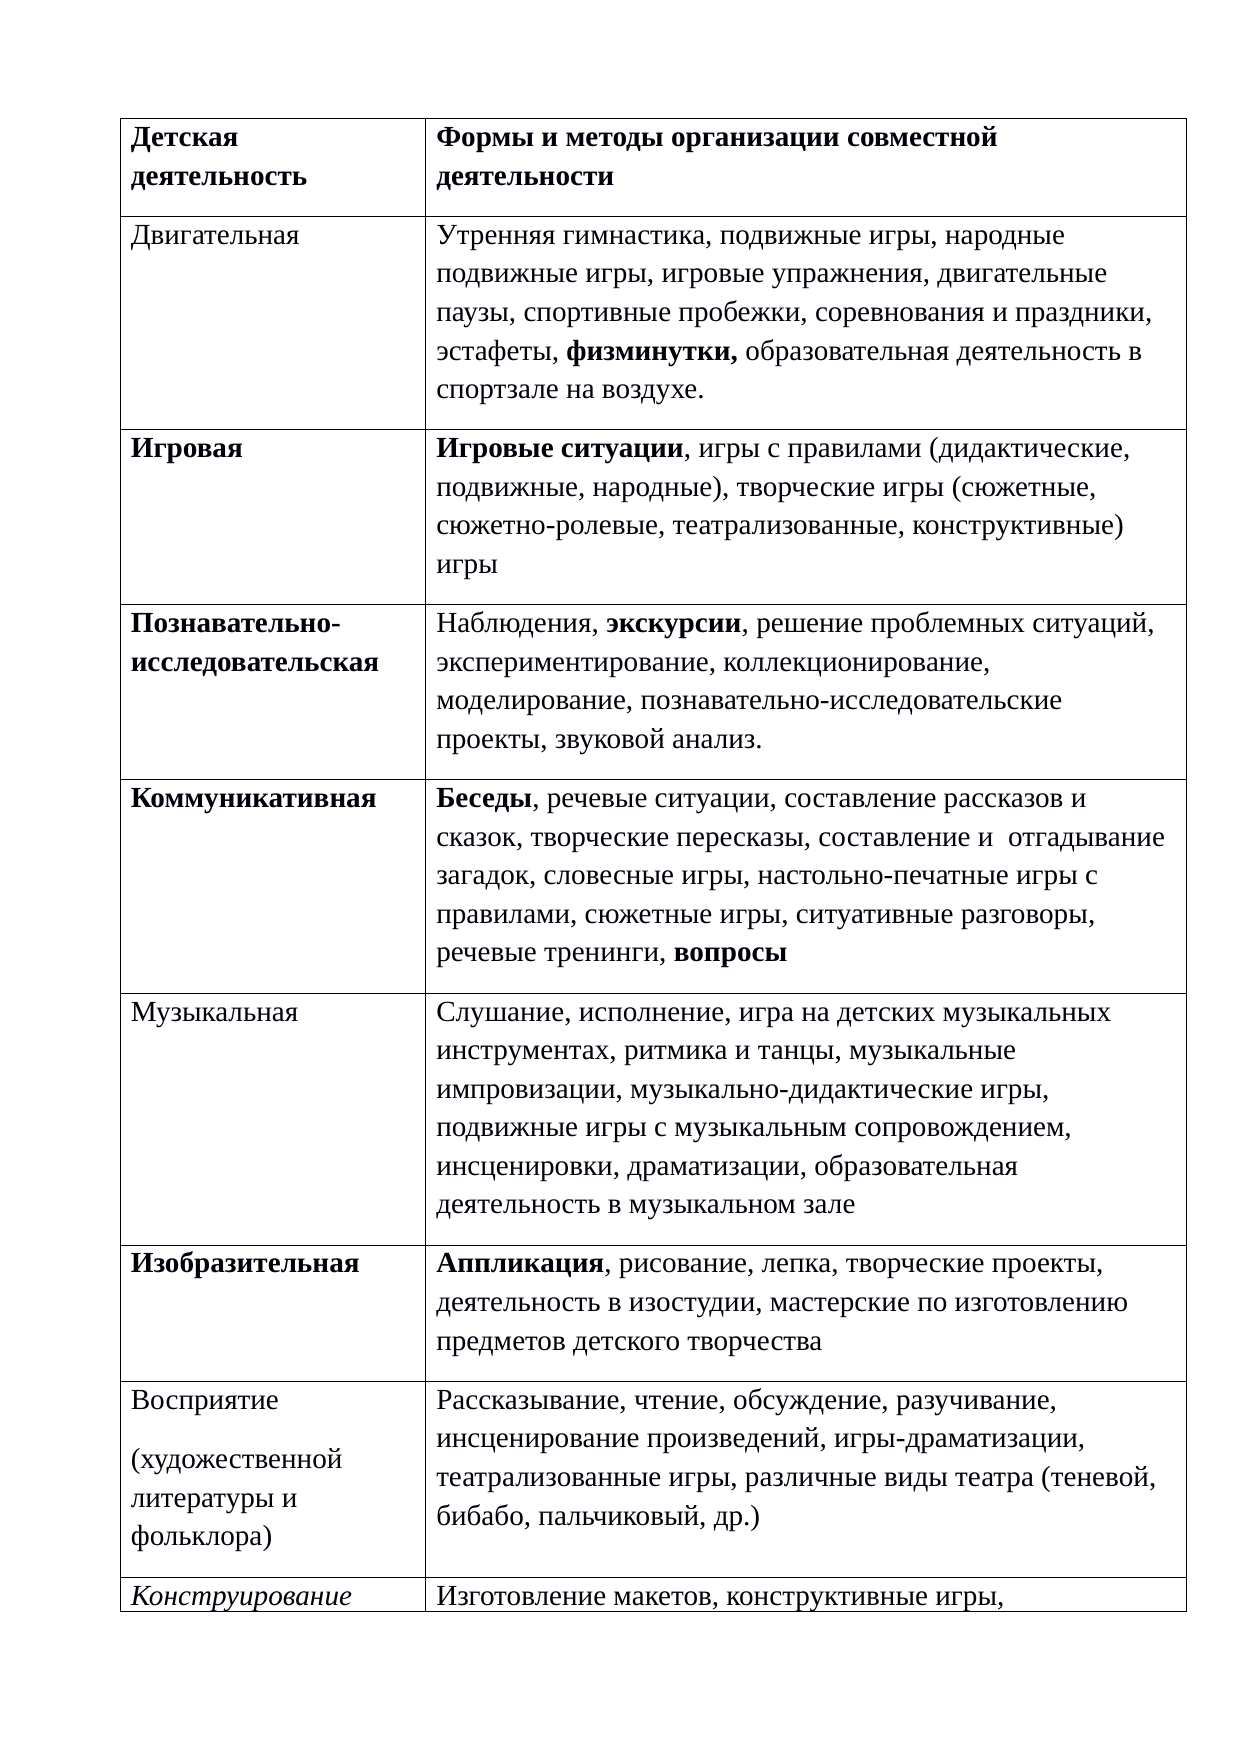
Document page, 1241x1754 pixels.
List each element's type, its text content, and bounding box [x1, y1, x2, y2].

table_cell Аппликация, рисование, лепка, творческие проекты, деятельность в изостудии, мастерские по изготовлению предметов детского творчества [426, 1246, 1186, 1381]
table_header Формы и методы организации совместной деятельности [426, 119, 1186, 216]
table_cell Игровая [121, 430, 425, 604]
table_cell Изобразительная [121, 1246, 425, 1381]
table_cell Наблюдения, экскурсии, решение проблемных ситуаций, экспериментирование, коллекционирование, моделирование, познавательно-исследовательские проекты, звуковой анализ. [426, 605, 1186, 779]
table_cell Музыкальная [121, 994, 425, 1244]
table_cell Конструирование [121, 1578, 425, 1611]
table_cell Игровые ситуации, игры с правилами (дидактические, подвижные, народные), творческие игры (сюжетные, сюжетно-ролевые, театрализованные, конструктивные) игры [426, 430, 1186, 604]
table_header Детская деятельность [121, 119, 425, 216]
table_cell Утренняя гимнастика, подвижные игры, народные подвижные игры, игровые упражнения, двигательные паузы, спортивные пробежки, соревнования и праздники, эстафеты, физминутки, образовательная деятельность в спортзале на воздухе. [426, 217, 1186, 429]
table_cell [426, 1578, 1186, 1611]
table_cell Рассказывание, чтение, обсуждение, разучивание, инсценирование произведений, игры-драматизации, театрализованные игры, различные виды театра (теневой, бибабо, пальчиковый, др.) [426, 1382, 1186, 1577]
table_cell Слушание, исполнение, игра на детских музыкальных инструментах, ритмика и танцы, музыкальные импровизации, музыкально-дидактические игры, подвижные игры с музыкальным сопровождением, инсценировки, драматизации, образовательная деятельность в музыкальном зале [426, 994, 1186, 1244]
table_cell Восприятие (художественной литературы и фольклора) [121, 1382, 425, 1577]
table_cell Беседы, речевые ситуации, составление рассказов и сказок, творческие пересказы, составление и отгадывание загадок, словесные игры, настольно-печатные игры с правилами, сюжетные игры, ситуативные разговоры, речевые тренинги, вопросы [426, 780, 1186, 993]
table_cell Познавательно-исследовательская [121, 605, 425, 779]
table_cell Двигательная [121, 217, 425, 429]
table_cell Коммуникативная [121, 780, 425, 993]
